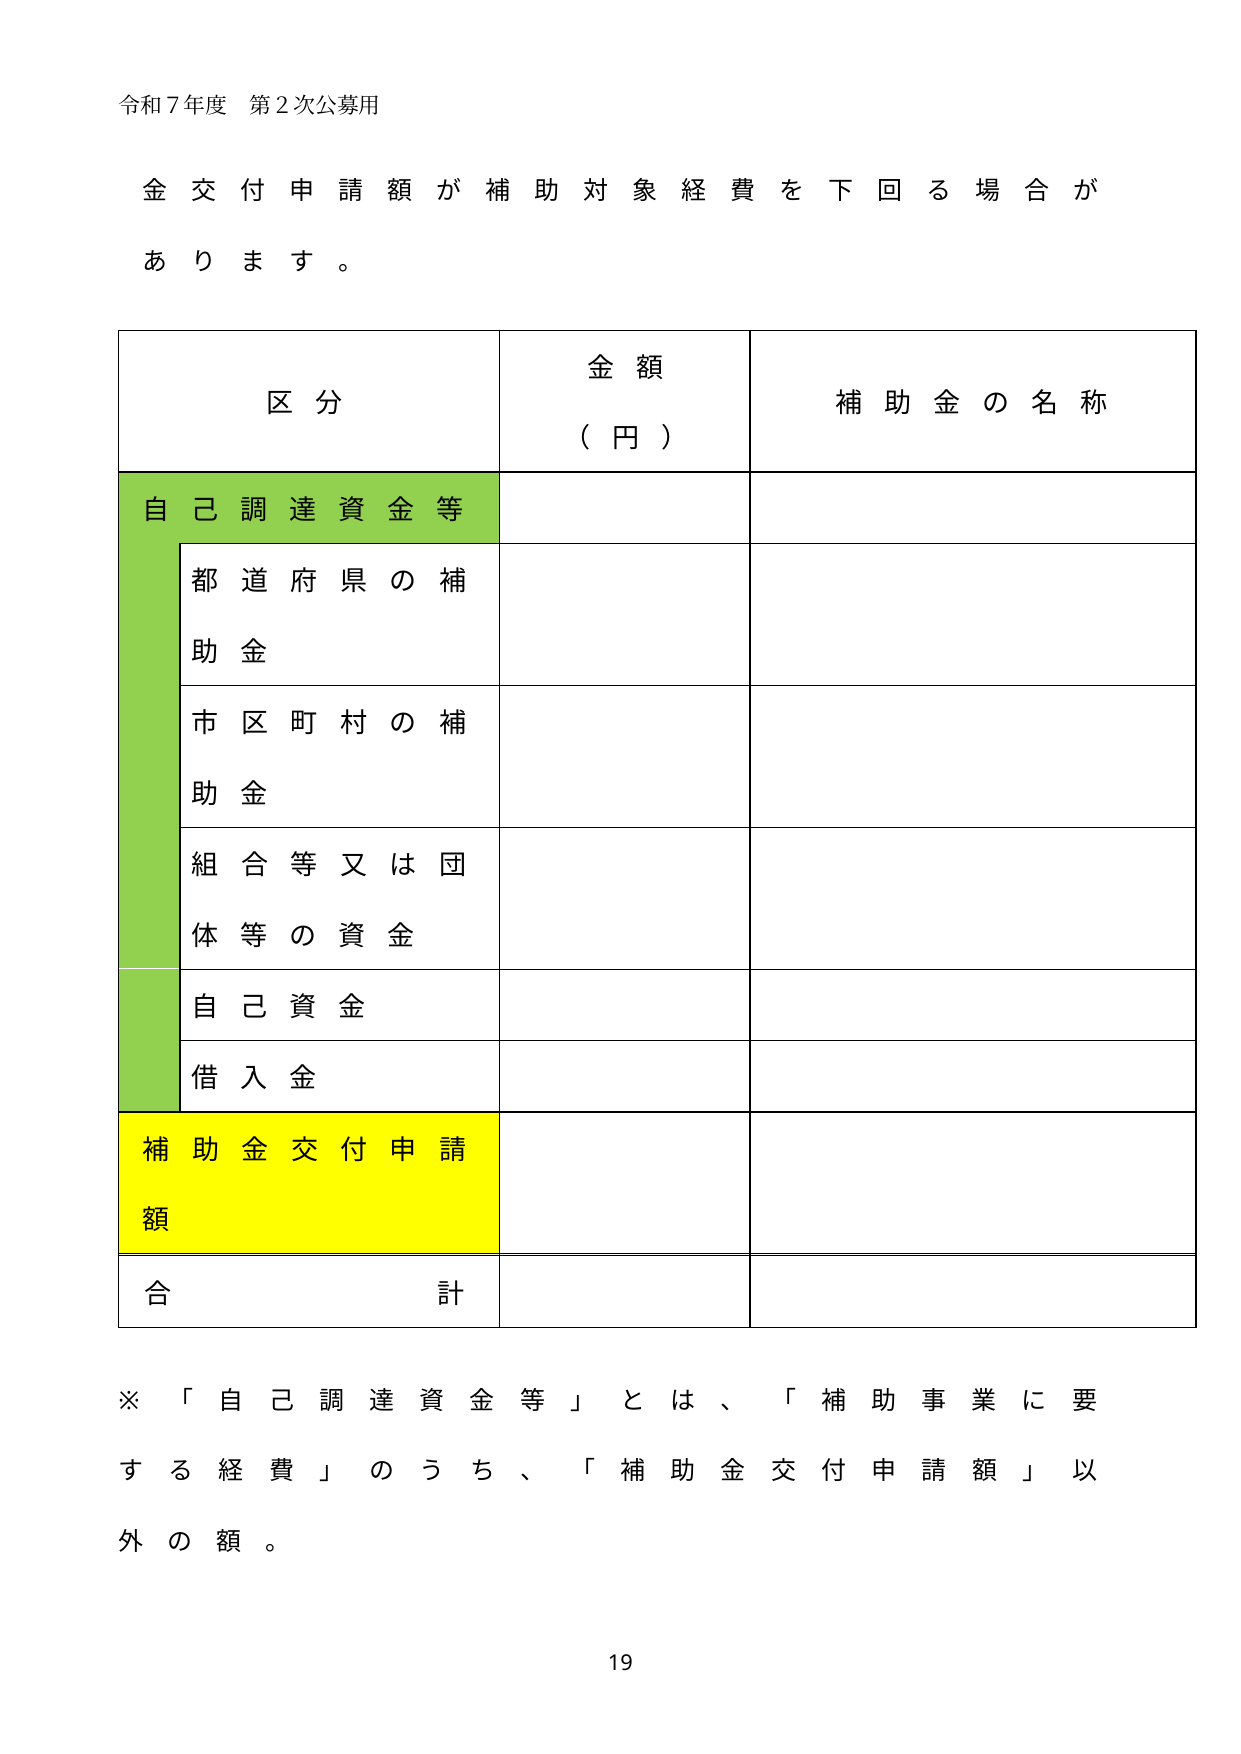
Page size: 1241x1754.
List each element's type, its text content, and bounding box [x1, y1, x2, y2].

table_cell [500, 1113, 749, 1253]
table_cell [751, 828, 1195, 968]
table_cell 組合等又は団体等の資金 [181, 828, 499, 968]
table_cell 市区町村の補助金 [181, 686, 499, 827]
text ※「自己調達資金等」とは、「補助事業に要する経費」のうち、「補助金交付申請額」以外の額。 [118, 1363, 1122, 1574]
table_cell [751, 1256, 1195, 1327]
table_cell [500, 1256, 749, 1327]
table_cell [119, 543, 179, 685]
table_cell [500, 544, 749, 685]
table_cell [751, 686, 1195, 827]
table_cell [119, 685, 179, 827]
table_cell [119, 1040, 179, 1111]
table_cell [500, 828, 749, 968]
table_cell [500, 473, 749, 543]
table_cell [751, 1113, 1195, 1253]
table_cell 都道府県の補助金 [181, 544, 499, 685]
table_cell 借入金 [181, 1041, 499, 1111]
table_header 区分 [119, 331, 499, 471]
table_cell [119, 827, 179, 968]
table_cell 合 計 [119, 1256, 499, 1327]
table_cell [751, 1041, 1195, 1111]
table_cell [751, 970, 1195, 1040]
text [139, 153, 1122, 294]
table_header 補助金の名称 [751, 331, 1195, 471]
table_cell 補助金交付申請額 [119, 1113, 499, 1253]
table_header 金額（円） [500, 331, 749, 471]
table_cell 自己資金 [181, 970, 499, 1040]
table_cell [751, 473, 1195, 543]
table_cell [500, 1041, 749, 1111]
table_cell [119, 969, 179, 1040]
table_cell [500, 686, 749, 827]
table_cell [751, 544, 1195, 685]
table_cell [500, 970, 749, 1040]
table_cell 自己調達資金等 [119, 473, 499, 543]
